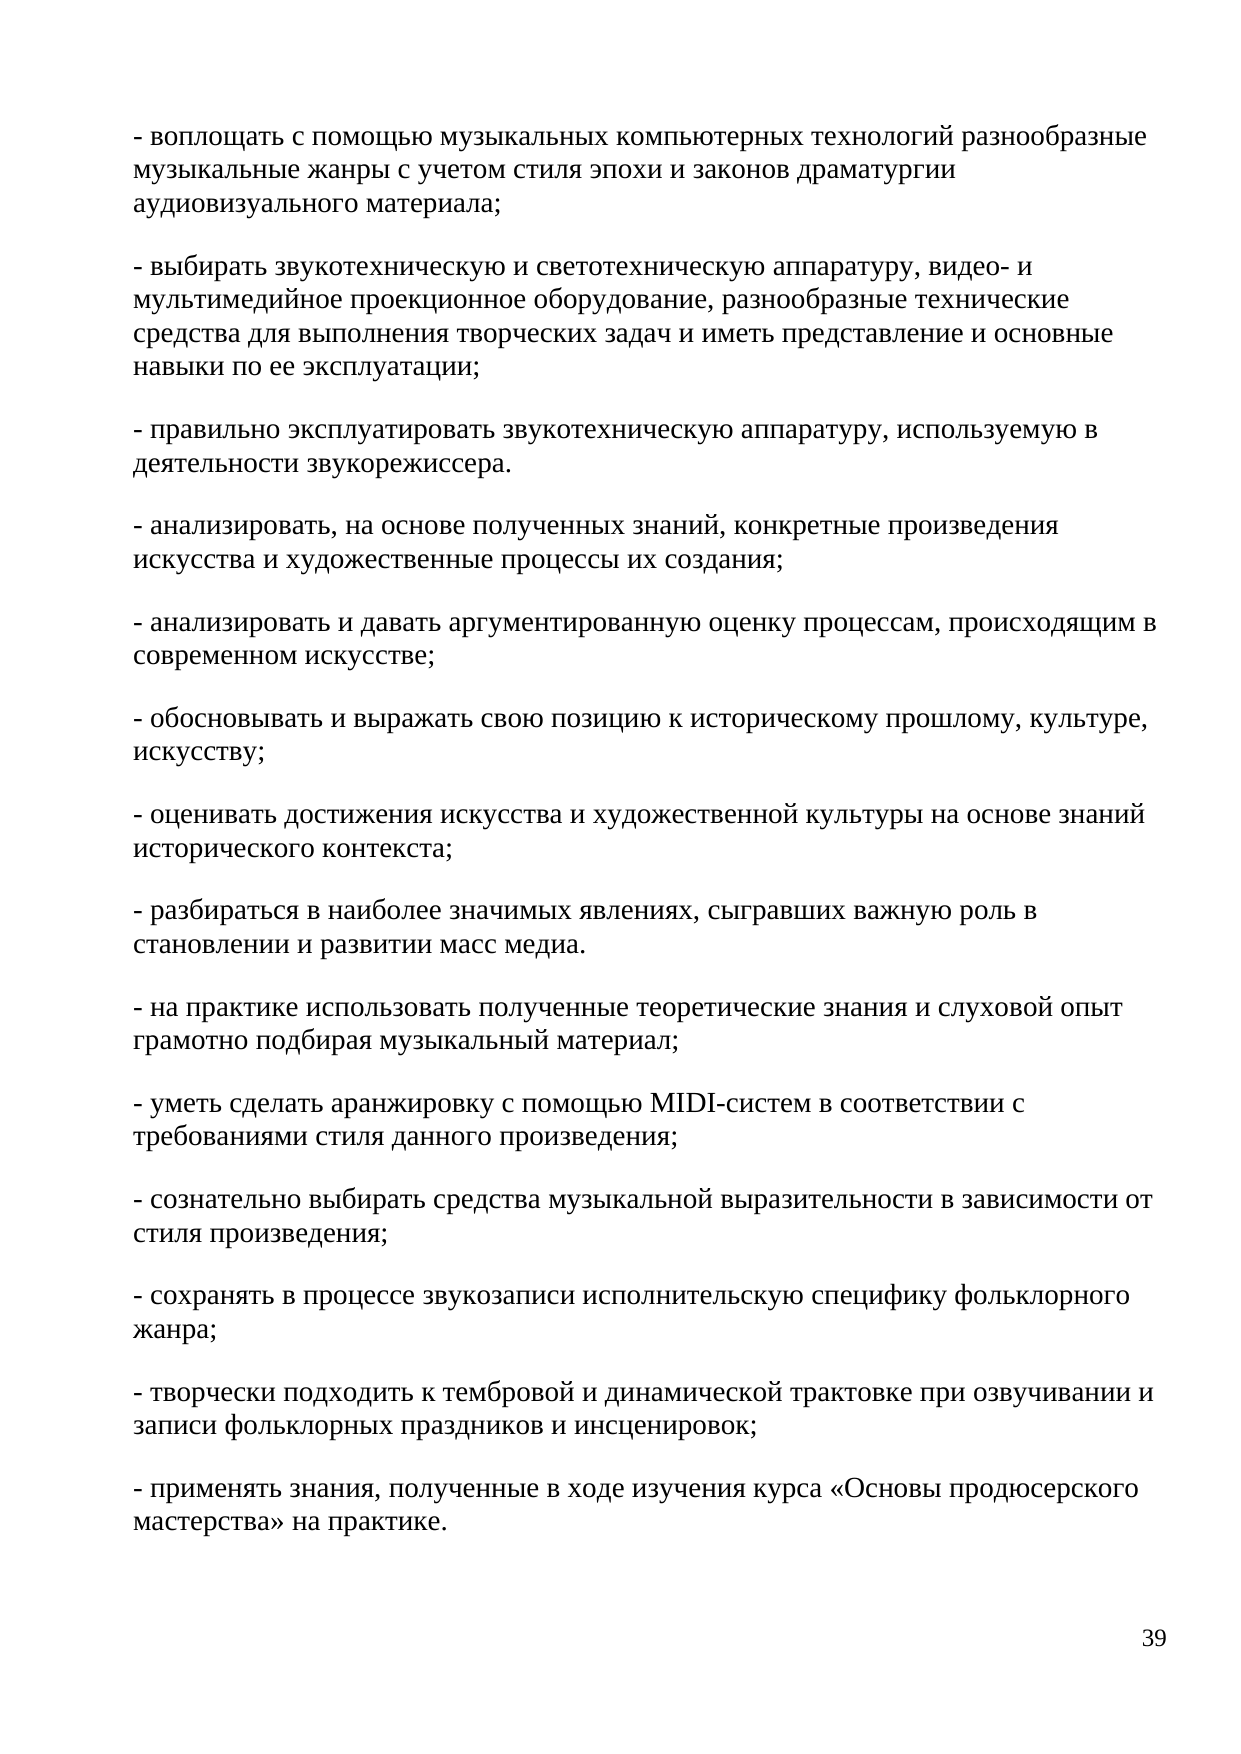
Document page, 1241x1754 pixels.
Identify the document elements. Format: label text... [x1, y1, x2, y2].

text - сознательно выбирать средства музыкальной выразительности в зависимости от стиля произведения; [133, 1181, 1167, 1248]
text - творчески подходить к тембровой и динамической трактовке при озвучивании и записи фольклорных праздников и инсценировок; [133, 1374, 1167, 1441]
text - на практике использовать полученные теоретические знания и слуховой опыт грамотно подбирая музыкальный материал; [133, 989, 1167, 1056]
text - анализировать и давать аргументированную оценку процессам, происходящим в современном искусстве; [133, 604, 1167, 671]
text - воплощать с помощью музыкальных компьютерных технологий разнообразные музыкальные жанры с учетом стиля эпохи и законов драматургии аудиовизуального материала; [133, 118, 1167, 219]
text - выбирать звукотехническую и светотехническую аппаратуру, видео- и мультимедийное проекционное оборудование, разнообразные технические средства для выполнения творческих задач и иметь представление и основные навыки по ее эксплуатации; [133, 248, 1167, 382]
text - обосновывать и выражать свою позицию к историческому прошлому, культуре, искусству; [133, 700, 1167, 767]
text - анализировать, на основе полученных знаний, конкретные произведения искусства и художественные процессы их создания; [133, 507, 1167, 574]
text - уметь сделать аранжировку с помощью MIDI-систем в соответствии с требованиями стиля данного произведения; [133, 1085, 1167, 1152]
text - применять знания, полученные в ходе изучения курса «Основы продюсерского мастерства» на практике. [133, 1470, 1167, 1537]
text - правильно эксплуатировать звукотехническую аппаратуру, используемую в деятельности звукорежиссера. [133, 411, 1167, 478]
text - разбираться в наиболее значимых явлениях, сыгравших важную роль в становлении и развитии масс медиа. [133, 892, 1167, 959]
text - оценивать достижения искусства и художественной культуры на основе знаний исторического контекста; [133, 796, 1167, 863]
text - сохранять в процессе звукозаписи исполнительскую специфику фольклорного жанра; [133, 1277, 1167, 1344]
